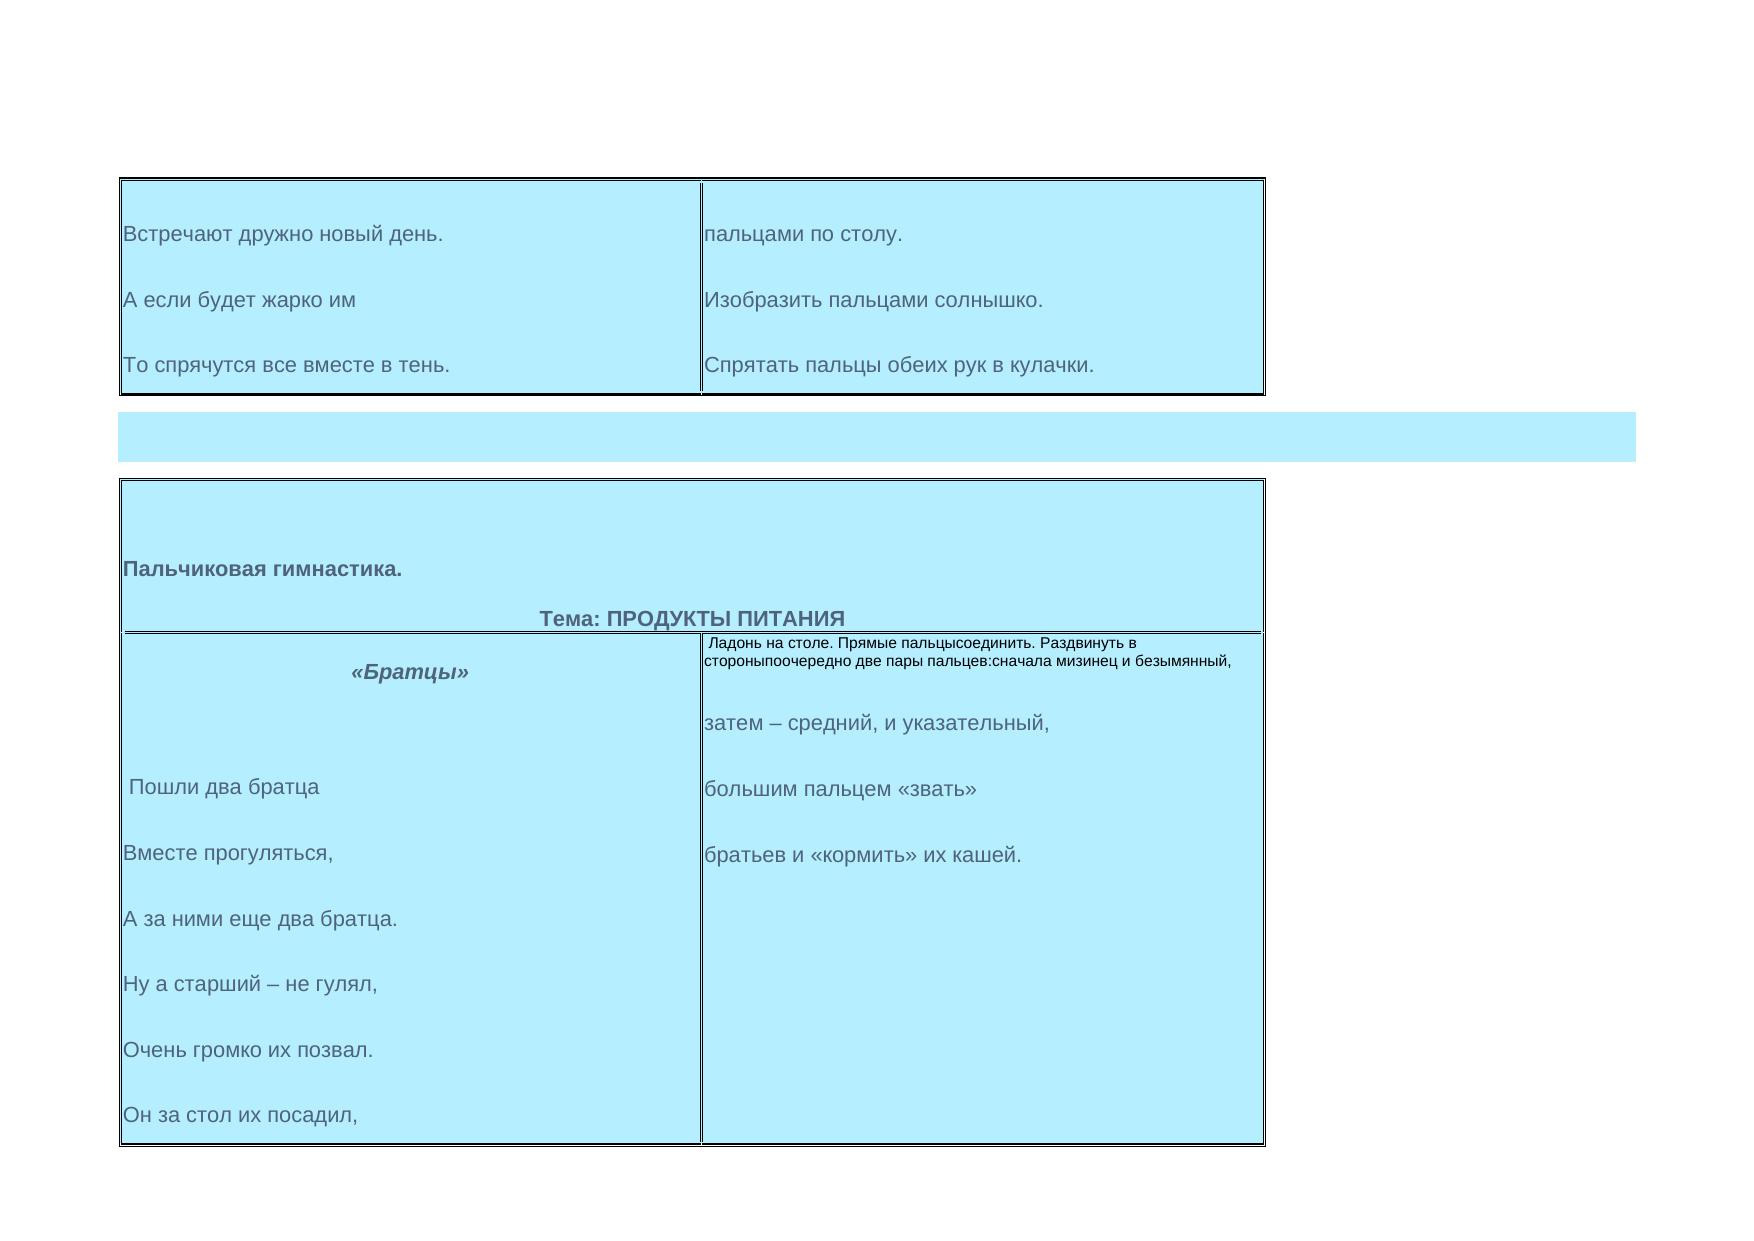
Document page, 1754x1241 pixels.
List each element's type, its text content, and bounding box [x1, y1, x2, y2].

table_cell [120, 631, 702, 1143]
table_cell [702, 631, 1264, 1143]
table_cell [122, 181, 702, 393]
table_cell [702, 181, 1263, 393]
table_header Пальчиковая гимнастика. Тема: ПРОДУКТЫ ПИТАНИЯ [122, 481, 1263, 631]
